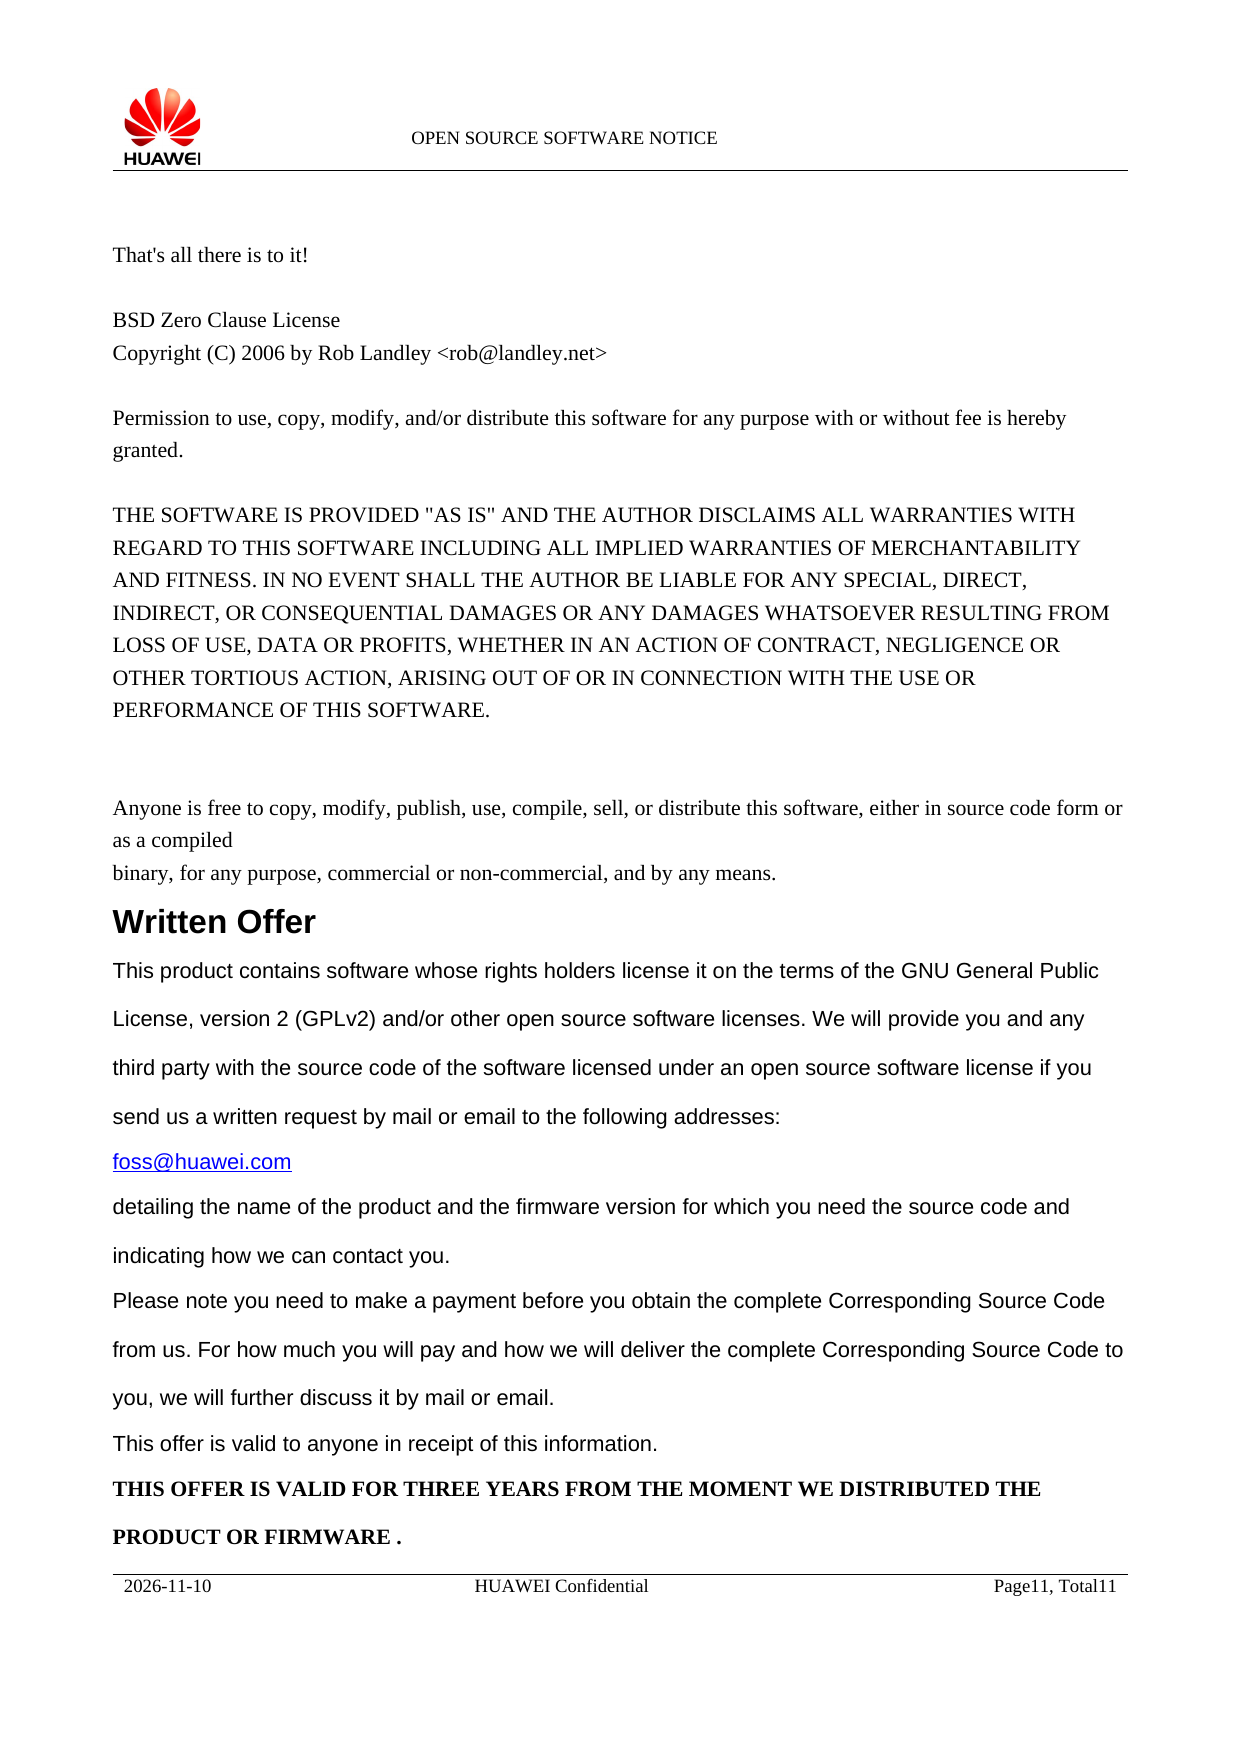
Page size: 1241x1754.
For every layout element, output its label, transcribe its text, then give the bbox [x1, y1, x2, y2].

text detailing the name of the product and the firmware version for which you need the source code and indicating how we can contact you. [112, 1190, 1128, 1272]
text This product contains software whose rights holders license it on the terms of the GNU General Public License, version 2 (GPLv2) and/or other open source software licenses. We will provide you and any third party with the source code of the software licensed under an open source software license if you send us a written request by mail or email to the following addresses: [112, 954, 1128, 1133]
text Written Offer [112, 889, 1128, 954]
picture [124, 88, 201, 165]
text This offer is valid for three years from the moment we distributed the product or firmware . [112, 1472, 1128, 1553]
text Please note you need to make a payment before you obtain the complete Corresponding Source Code from us. For how much you will pay and how we will deliver the complete Corresponding Source Code to you, we will further discuss it by mail or email. [112, 1284, 1128, 1414]
text This offer is valid to anyone in receipt of this information. [112, 1427, 1128, 1459]
text foss@huawei.com [112, 1145, 1128, 1178]
